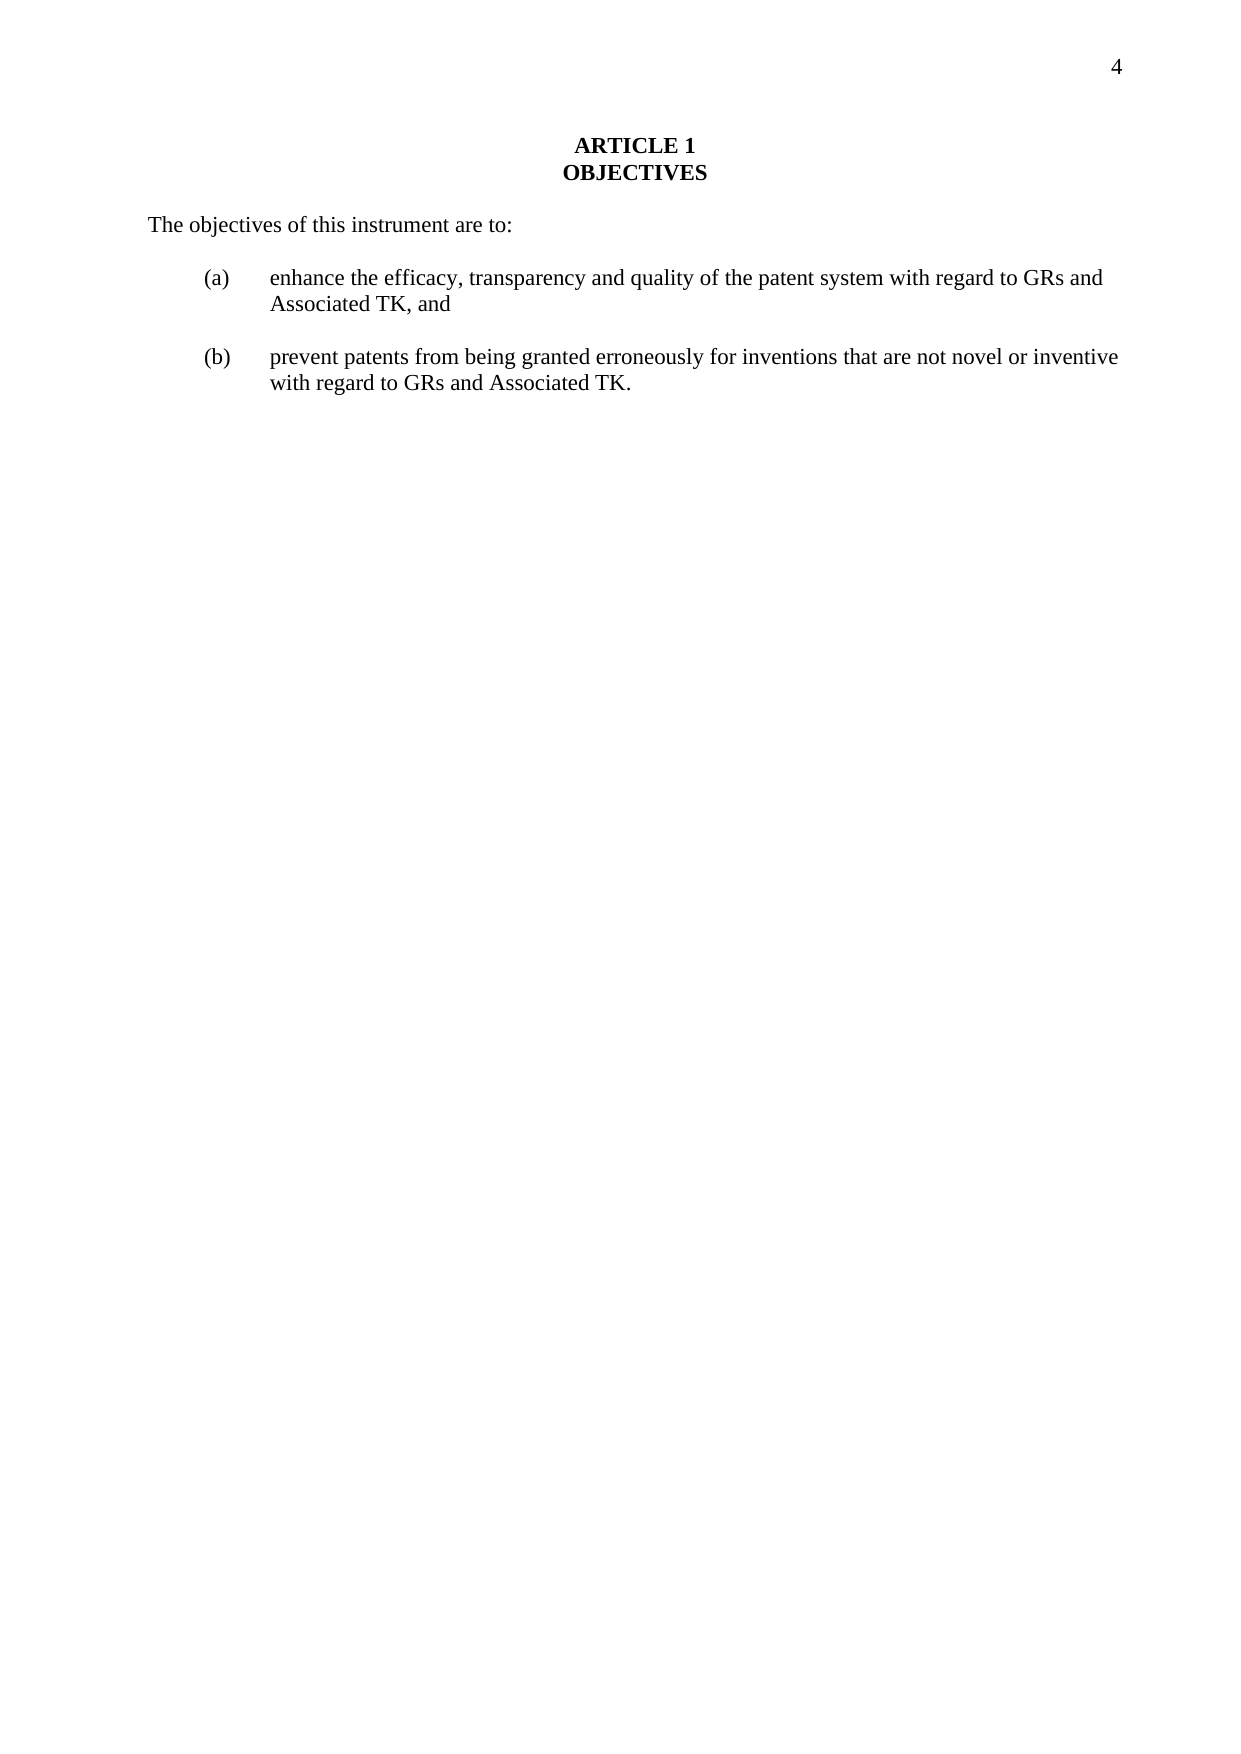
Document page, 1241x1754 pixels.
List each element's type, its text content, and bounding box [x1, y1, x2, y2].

text ARTICLE 1 [148, 132, 1122, 158]
text OBJECTIVES [148, 158, 1122, 185]
list enhance the efficacy, transparency and quality of the patent system with regard to GRs and Associated TK, and [204, 264, 1122, 317]
text (b) prevent patents from being granted erroneously for inventions that are not novel or inventive with regard to GRs and Associated TK. [204, 343, 1122, 424]
text The objectives of this instrument are to: [148, 211, 1122, 238]
